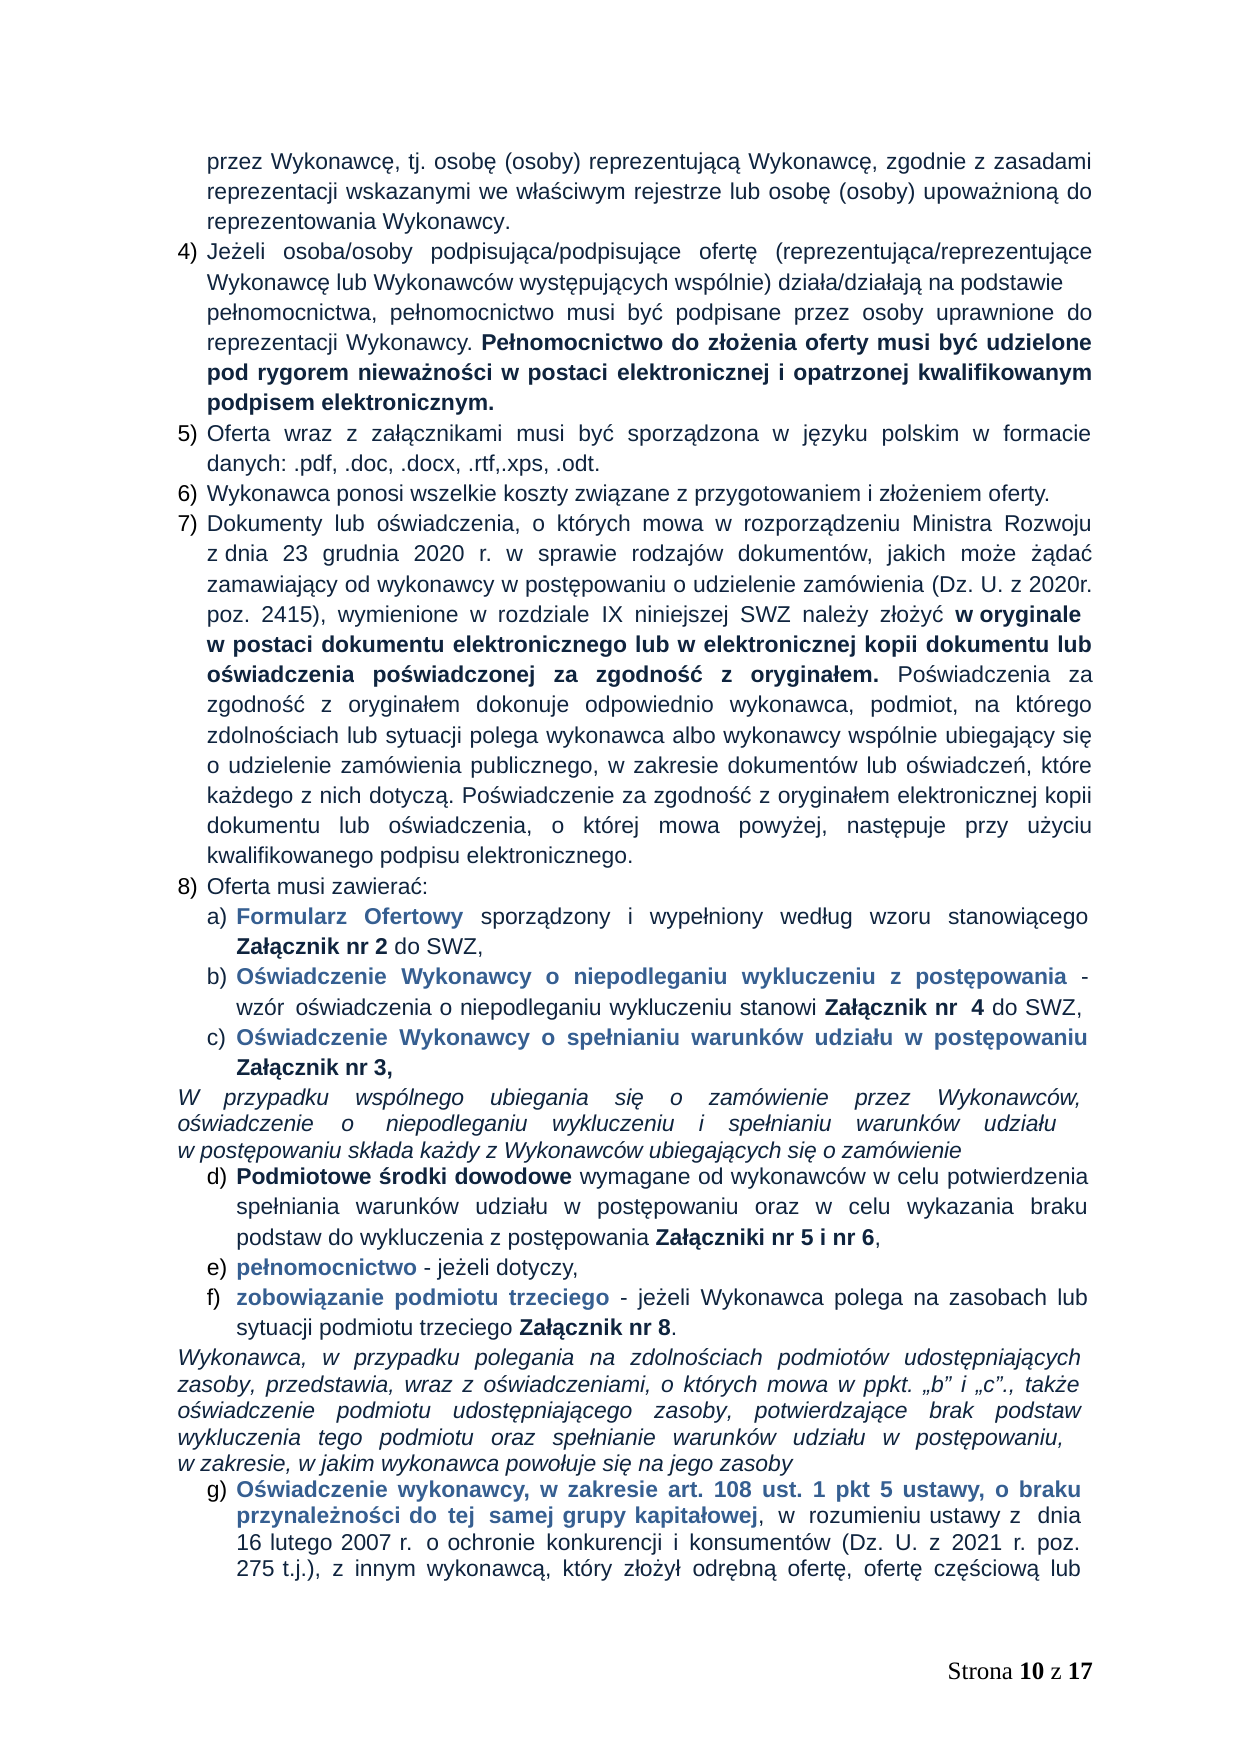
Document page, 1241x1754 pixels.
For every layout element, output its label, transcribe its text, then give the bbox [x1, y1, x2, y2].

list Podmiotowe środki dowodowe wymagane od wykonawców w celu potwierdzenia spełniania warunków udziału w postępowaniu oraz w celu wykazania braku podstaw do wykluczenia z postępowania Załączniki nr 5 i nr 6, [207, 1163, 1088, 1250]
list Formularz Ofertowy sporządzony i wypełniony według wzoru stanowiącego Załącznik nr 2 do SWZ, [207, 903, 1088, 959]
list zobowiązanie podmiotu trzeciego - jeżeli Wykonawca polega na zasobach lub sytuacji podmiotu trzeciego Załącznik nr 8. [207, 1284, 1088, 1341]
list pełnomocnictwo - jeżeli dotyczy, [417, 1254, 1088, 1280]
list Dokumenty lub oświadczenia, o których mowa w rozporządzeniu Ministra Rozwoju z dnia 23 grudnia 2020 r. w sprawie rodzajów dokumentów, jakich może żądać zamawiający od wykonawcy w postępowaniu o udzielenie zamówienia (Dz. U. z 2020r. poz. 2415), wymienione w rozdziale IX niniejszej SWZ należy złożyć w oryginale w postaci dokumentu elektronicznego lub w elektronicznej kopii dokumentu lub oświadczenia poświadczonej za zgodność z oryginałem. Poświadczenia za zgodność z oryginałem dokonuje odpowiednio wykonawca, podmiot, na którego zdolnościach lub sytuacji polega wykonawca albo wykonawcy wspólnie ubiegający się o udzielenie zamówienia publicznego, w zakresie dokumentów lub oświadczeń, które każdego z nich dotyczą. Poświadczenie za zgodność z oryginałem elektronicznej kopii dokumentu lub oświadczenia, o której mowa powyżej, następuje przy użyciu kwalifikowanego podpisu elektronicznego. [177, 510, 1093, 869]
list Jeżeli osoba/osoby podpisująca/podpisujące ofertę (reprezentująca/reprezentujące Wykonawcę lub Wykonawców występujących wspólnie) działa/działają na podstawie [177, 238, 1093, 295]
list Wykonawca ponosi wszelkie koszty związane z przygotowaniem i złożeniem oferty. [177, 480, 1093, 506]
list Oferta musi zawierać: [177, 873, 1093, 899]
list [207, 1476, 1081, 1582]
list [177, 148, 1093, 234]
text Wykonawca, w przypadku polegania na zdolnościach podmiotów udostępniających zasoby, przedstawia, wraz z oświadczeniami, o których mowa w ppkt. „b” i „c”., także oświadczenie podmiotu udostępniającego zasoby, potwierdzające brak podstaw wykluczenia tego podmiotu oraz spełnianie warunków udziału w postępowaniu, w zakresie, w jakim wykonawca powołuje się na jego zasoby [177, 1344, 1081, 1476]
text W przypadku wspólnego ubiegania się o zamówienie przez Wykonawców, oświadczenie o niepodleganiu wykluczeniu i spełnianiu warunków udziału w postępowaniu składa każdy z Wykonawców ubiegających się o zamówienie [177, 1084, 1081, 1163]
list Oświadczenie Wykonawcy o niepodleganiu wykluczeniu z postępowania - wzór oświadczenia o niepodleganiu wykluczeniu stanowi Załącznik nr 4 do SWZ, [207, 963, 1088, 1020]
list Oferta wraz z załącznikami musi być sporządzona w języku polskim w formacie danych: .pdf, .doc, .docx, .rtf,.xps, .odt. [177, 419, 1093, 476]
list Oświadczenie Wykonawcy o spełnianiu warunków udziału w postępowaniu Załącznik nr 3, [207, 1024, 1088, 1080]
text pełnomocnictwa, pełnomocnictwo musi być podpisane przez osoby uprawnione do reprezentacji Wykonawcy. Pełnomocnictwo do złożenia oferty musi być udzielone pod rygorem nieważności w postaci elektronicznej i opatrzonej kwalifikowanym podpisem elektronicznym. [207, 299, 1093, 416]
